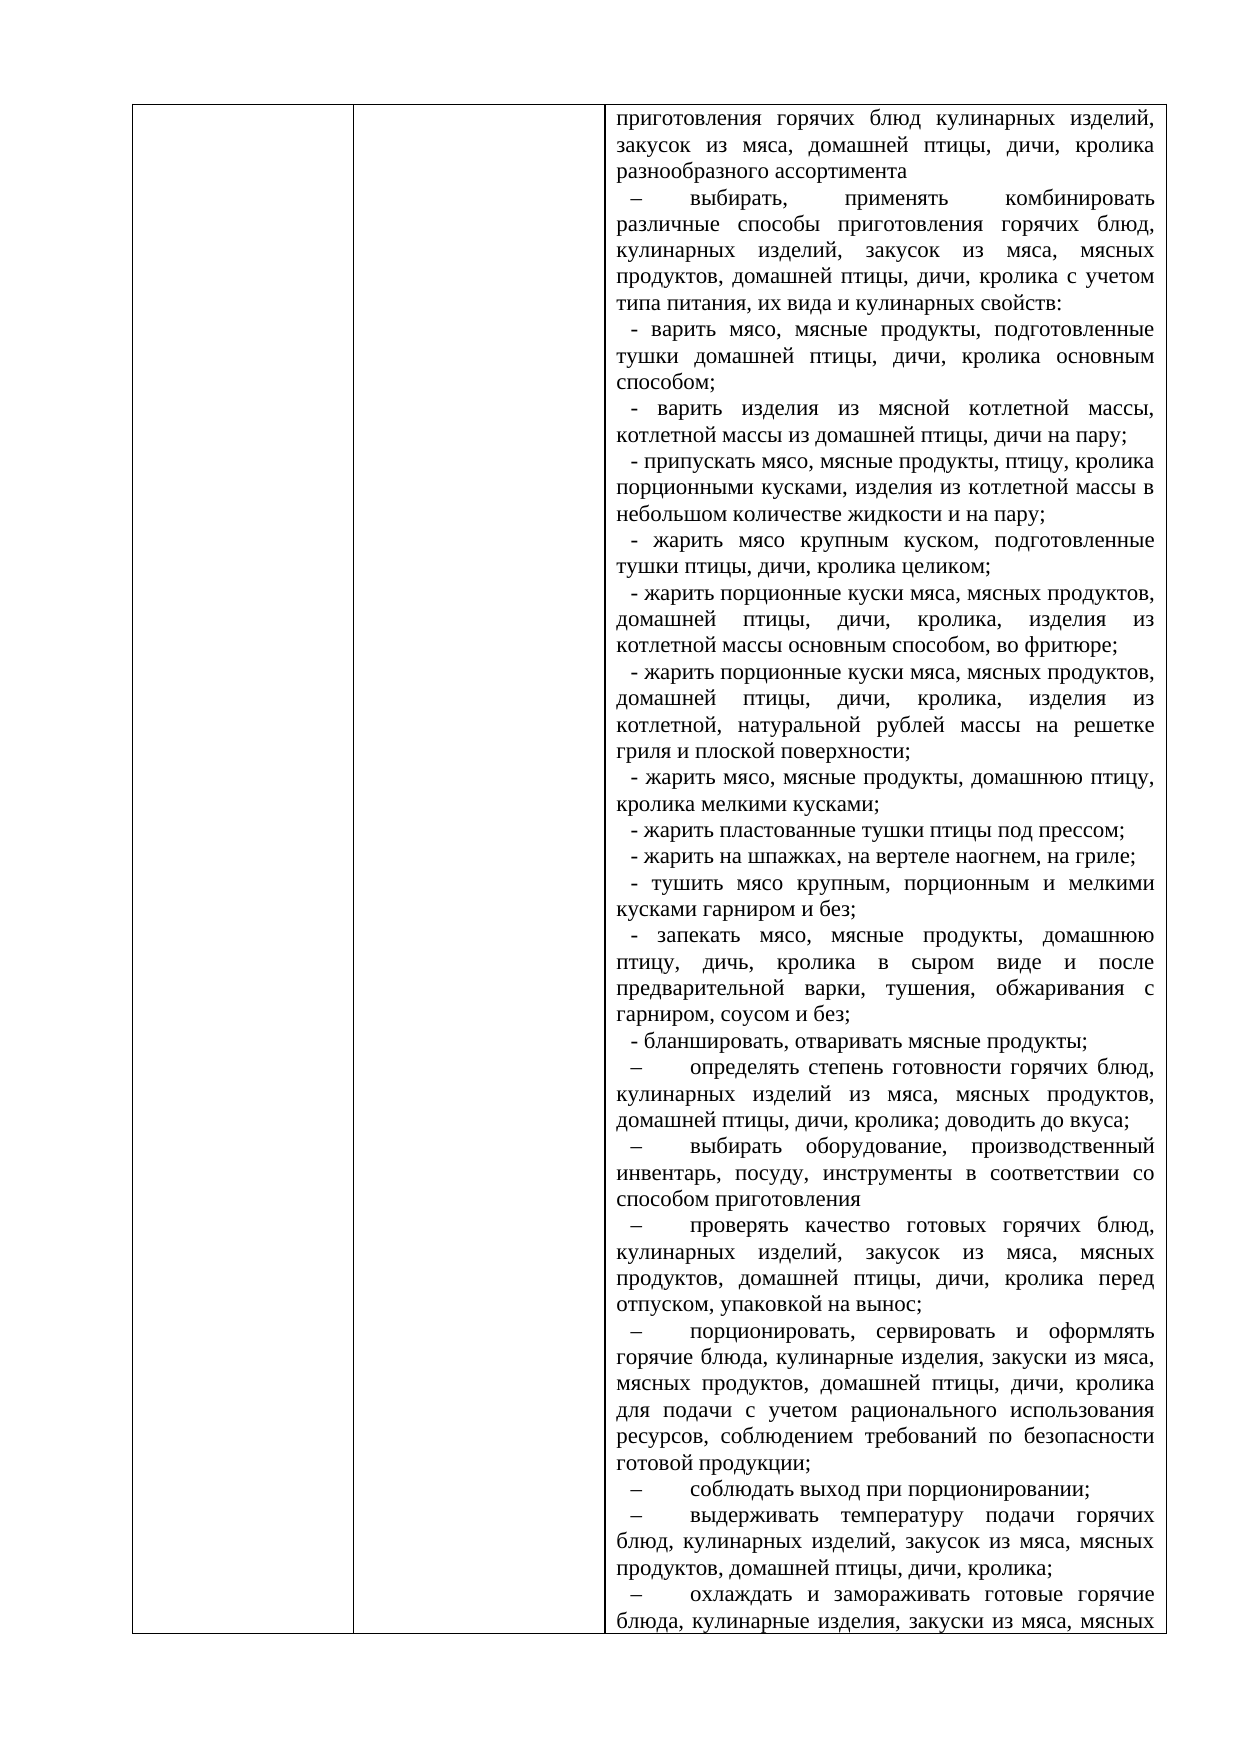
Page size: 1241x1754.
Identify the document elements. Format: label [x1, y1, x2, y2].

table_cell [606, 105, 1166, 1633]
